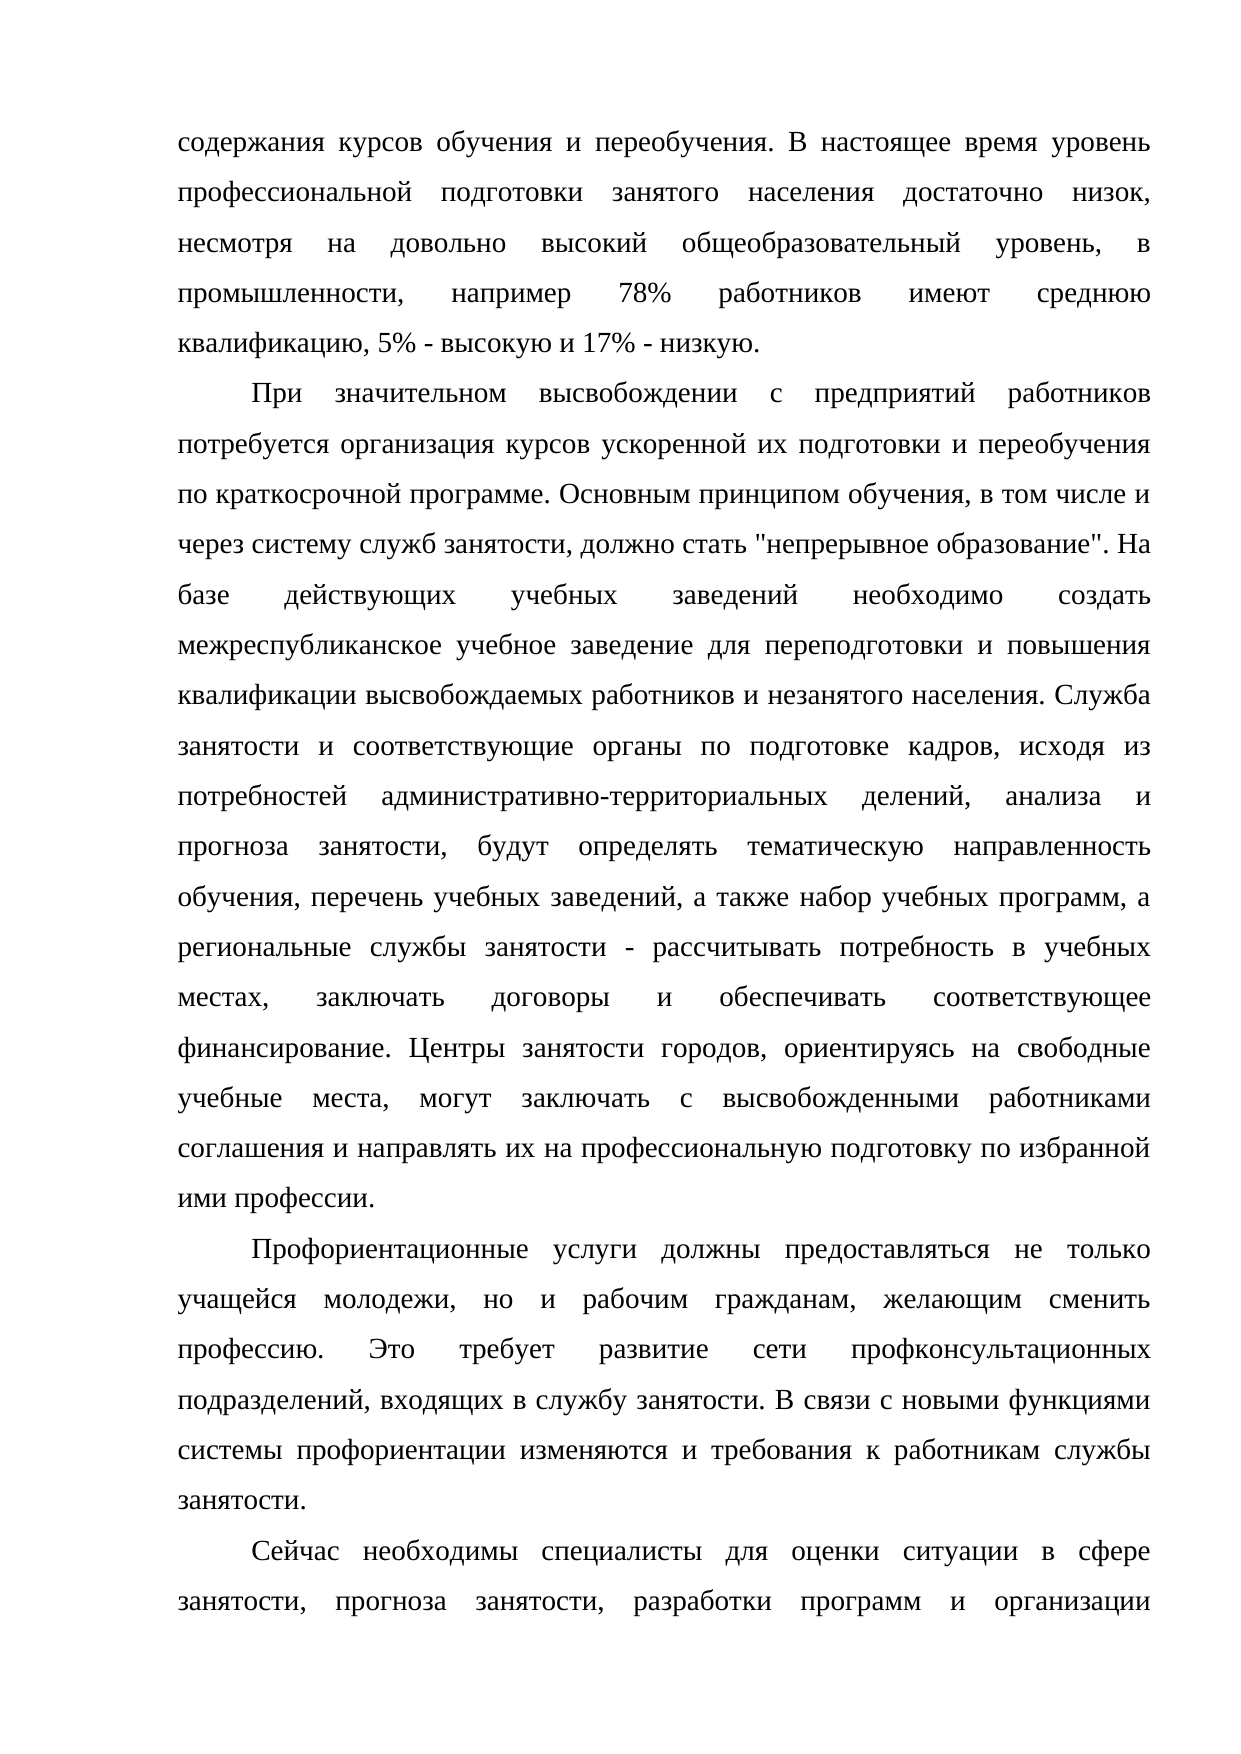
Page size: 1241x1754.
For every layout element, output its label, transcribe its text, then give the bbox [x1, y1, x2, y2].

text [177, 1533, 1152, 1617]
text Профориентационные услуги должны предоставляться не только учащейся молодежи, но и рабочим гражданам, желающим сменить профессию. Это требует развитие сети профконсультационных подразделений, входящих в службу занятости. В связи с новыми функциями системы профориентации изменяются и требования к работникам службы занятости. [177, 1231, 1152, 1516]
text При значительном высвобождении с предприятий работников потребуется организация курсов ускоренной их подготовки и переобучения по краткосрочной программе. Основным принципом обучения, в том числе и через систему служб занятости, должно стать "непрерывное образование". На базе действующих учебных заведений необходимо создать межреспубликанское учебное заведение для переподготовки и повышения квалификации высвобождаемых работников и незанятого населения. Служба занятости и соответствующие органы по подготовке кадров, исходя из потребностей административно-территориальных делений, анализа и прогноза занятости, будут определять тематическую направленность обучения, перечень учебных заведений, а также набор учебных программ, а региональные службы занятости - рассчитывать потребность в учебных местах, заключать договоры и обеспечивать соответствующее финансирование. Центры занятости городов, ориентируясь на свободные учебные места, могут заключать с высвобожденными работниками соглашения и направлять их на профессиональную подготовку по избранной ими профессии. [177, 376, 1152, 1214]
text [177, 124, 1152, 359]
